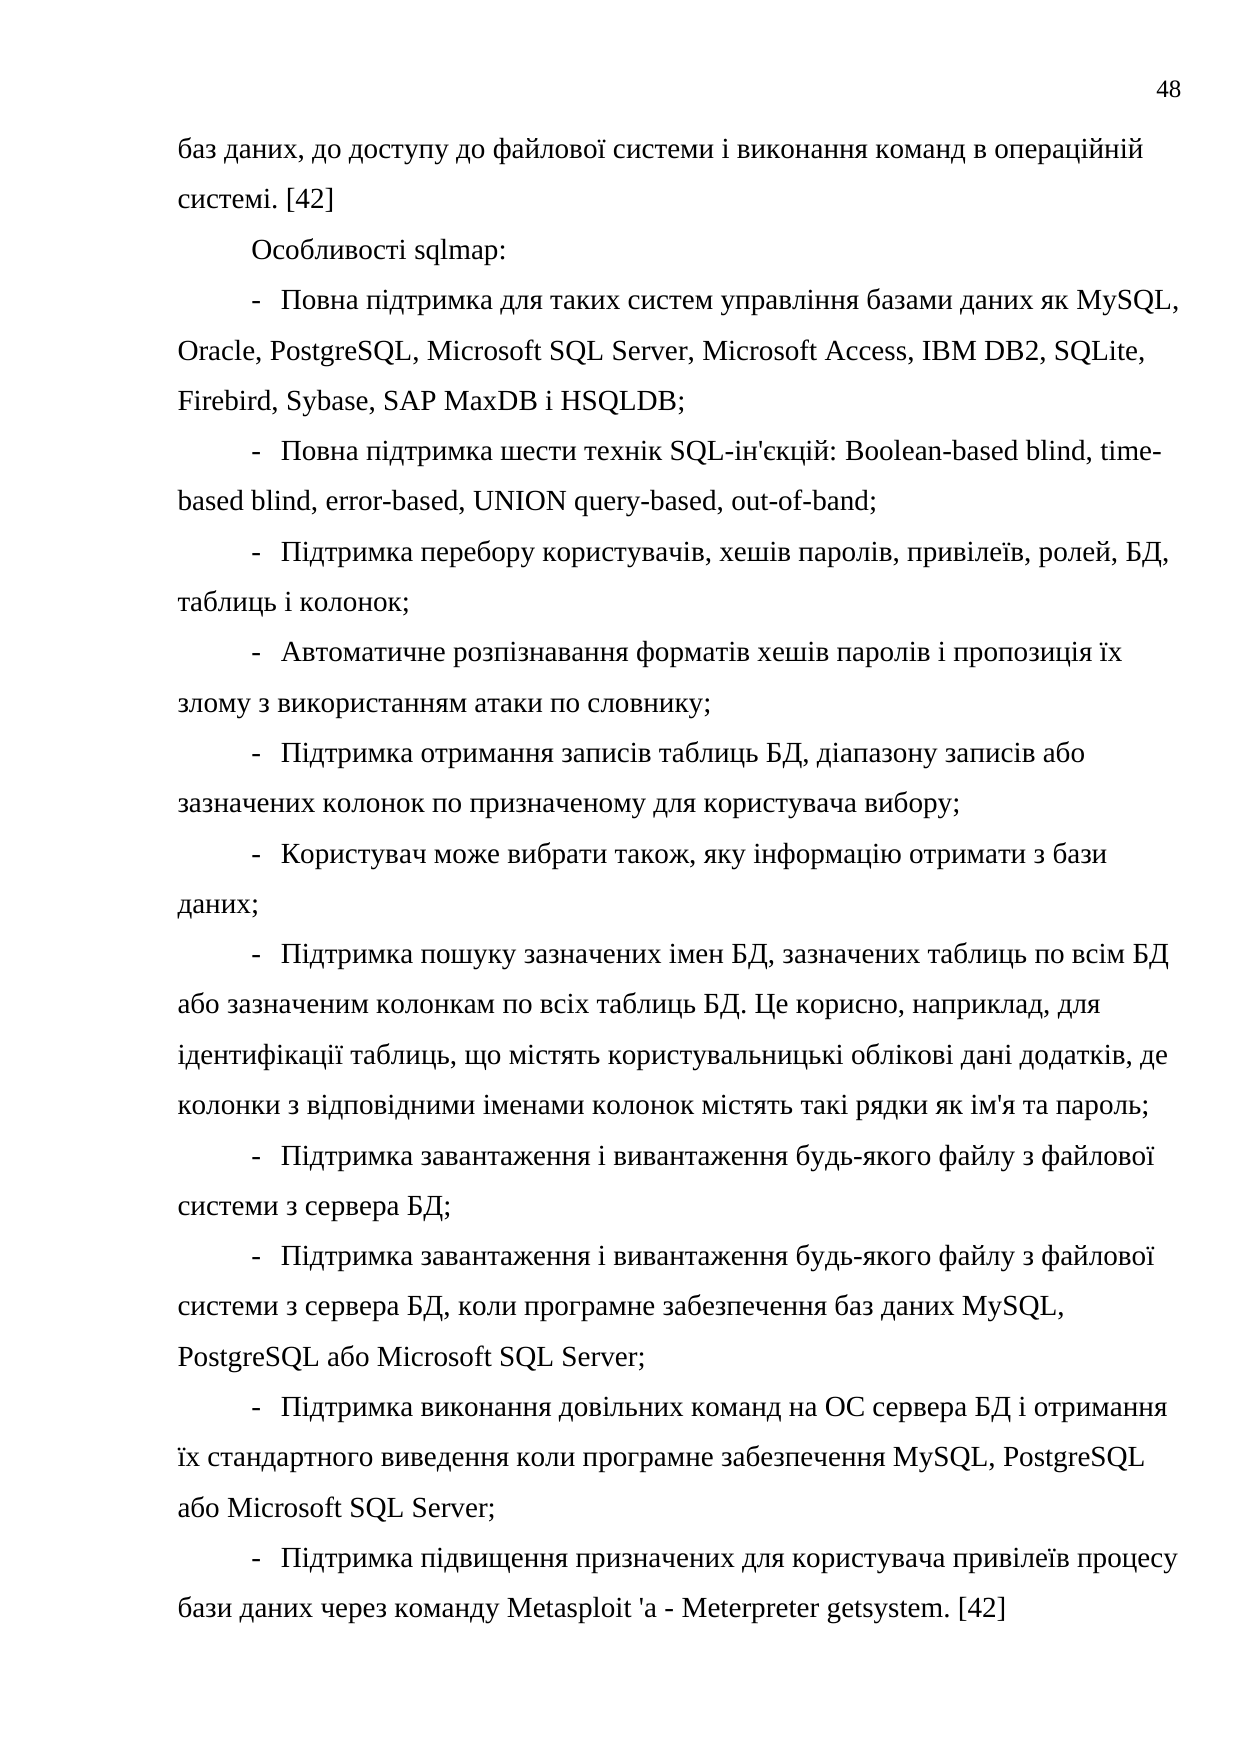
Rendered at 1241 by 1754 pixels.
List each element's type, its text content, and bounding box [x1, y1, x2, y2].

list Користувач може вибрати також, яку інформацію отримати з бази даних; [177, 836, 1181, 919]
list Підтримка перебору користувачів, хешів паролів, привілеїв, ролей, БД, таблиць і колонок; [177, 534, 1181, 618]
list Підтримка виконання довільних команд на ОС сервера БД і отримання їх стандартного виведення коли програмне забезпечення MySQL, PostgreSQL або Microsoft SQL Server; [177, 1389, 1181, 1523]
list Підтримка отримання записів таблиць БД, діапазону записів або зазначених колонок по призначеному для користувача вибору; [177, 735, 1181, 819]
list Підтримка підвищення призначених для користувача привілеїв процесу бази даних через команду Metasploit 'а - Meterpreter getsystem. [42] [177, 1540, 1181, 1624]
list Підтримка завантаження і вивантаження будь-якого файлу з файлової системи з сервера БД; [177, 1138, 1181, 1221]
list Підтримка пошуку зазначених імен БД, зазначених таблиць по всім БД або зазначеним колонкам по всіх таблиць БД. Це корисно, наприклад, для ідентифікації таблиць, що містять користувальницькі облікові дані додатків, де колонки з відповідними іменами колонок містять такі рядки як ім'я та пароль; [177, 936, 1181, 1121]
list Підтримка завантаження і вивантаження будь-якого файлу з файлової системи з сервера БД, коли програмне забезпечення баз даних MySQL, PostgreSQL або Microsoft SQL Server; [177, 1238, 1181, 1372]
list Автоматичне розпізнавання форматів хешів паролів і пропозиція їх злому з використанням атаки по словнику; [177, 634, 1181, 718]
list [177, 131, 1181, 215]
text Особливості sqlmap: [177, 232, 1181, 266]
list Повна підтримка шести технік SQL-ін'єкцій: Boolean-based blind, time-based blind, error-based, UNION query-based, out-of-band; [177, 433, 1181, 517]
list Повна підтримка для таких систем управління базами даних як MySQL, Oracle, PostgreSQL, Microsoft SQL Server, Microsoft Access, IBM DB2, SQLite, Firebird, Sybase, SAP MaxDB і HSQLDB; [177, 282, 1181, 416]
